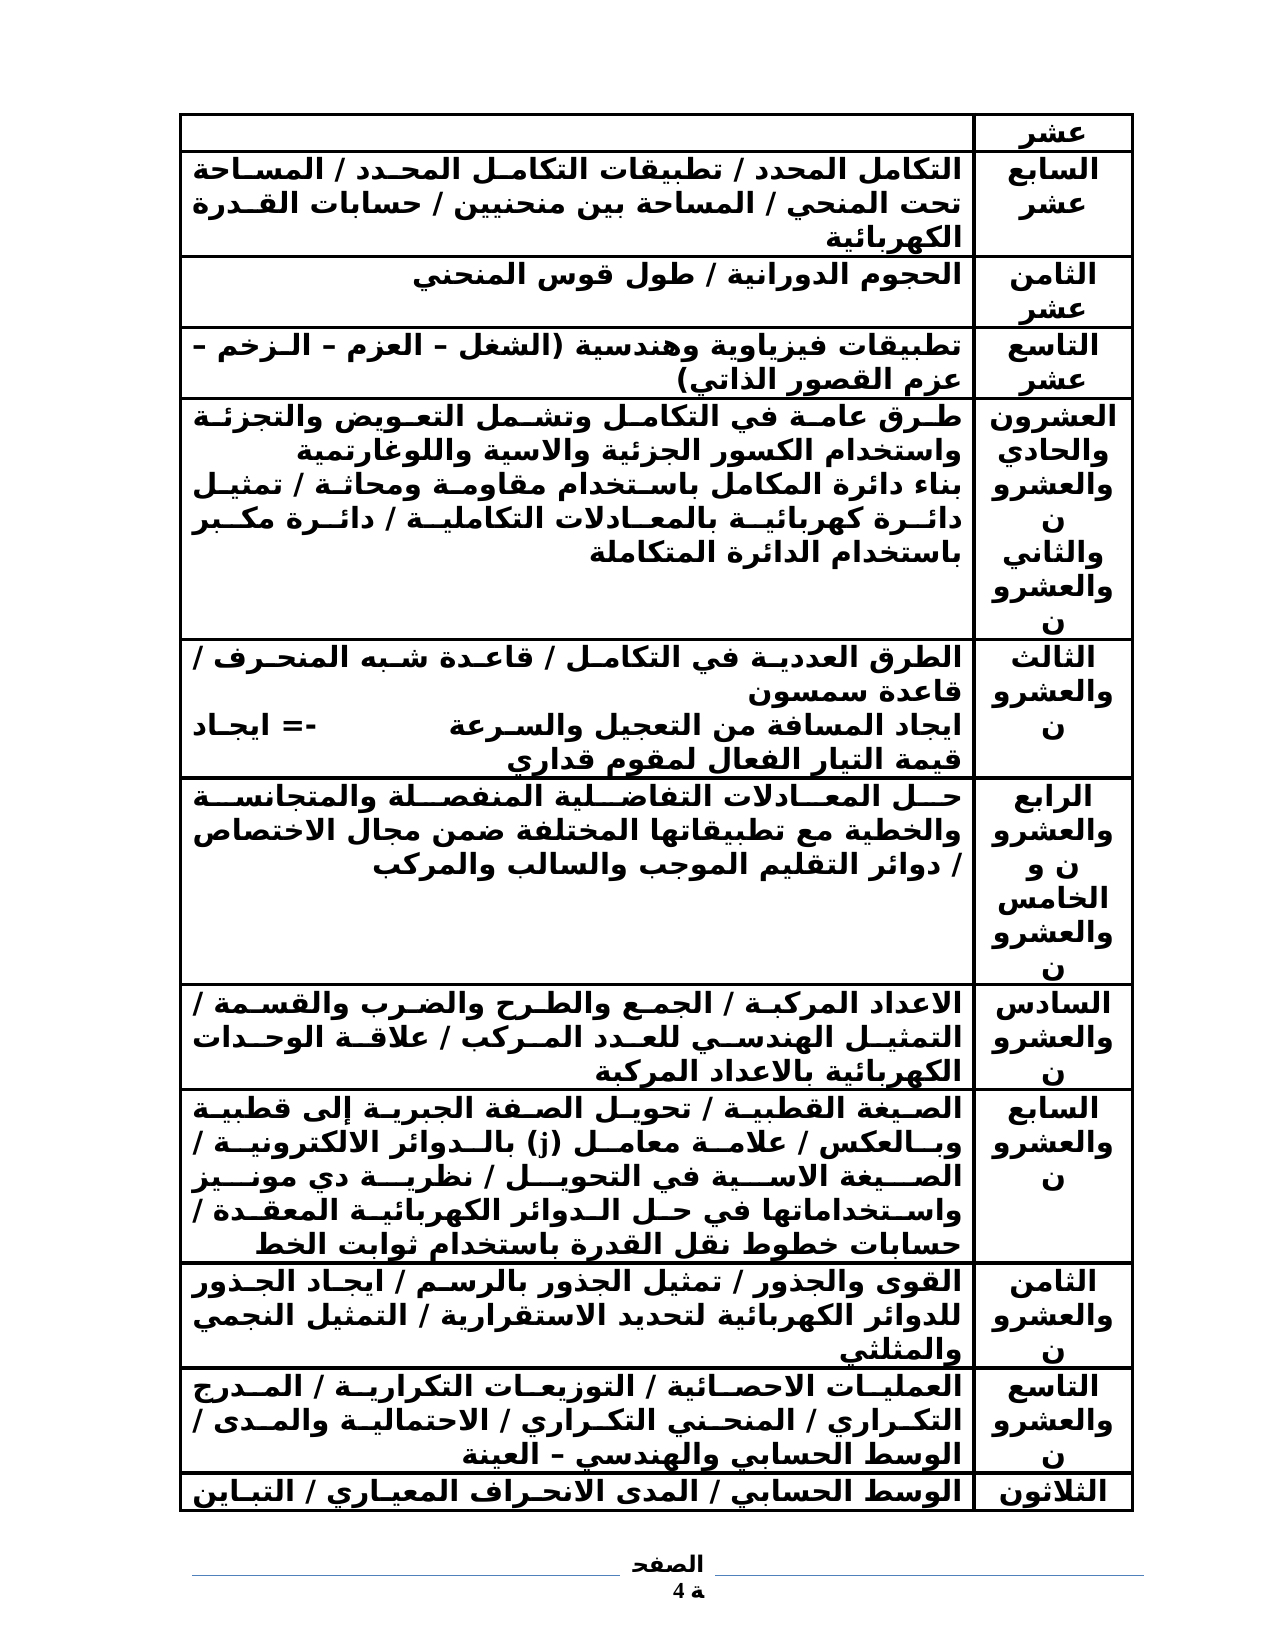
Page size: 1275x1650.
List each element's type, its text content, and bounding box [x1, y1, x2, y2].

table_cell تطبيقات فيزياوية وهندسية (الشغل – العزم – الزخم – عزم القصور الذاتي) [182, 329, 972, 397]
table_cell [182, 1475, 972, 1508]
table_cell السابع والعشرون [976, 1091, 1131, 1261]
table_cell التاسع عشر [976, 329, 1131, 397]
table_cell الصيغة القطبية / تحويل الصفة الجبرية إلى قطبية وبالعكس / علامة معامل (j) بالدوائر الالكترونية / الصيغة الاسية في التحويل / نظرية دي مونيز واستخداماتها في حل الدوائر الكهربائية المعقدة / حسابات خطوط نقل القدرة باستخدام ثوابت الخط [182, 1091, 972, 1261]
table_cell الثامن والعشرون [976, 1265, 1131, 1366]
table_cell الحجوم الدورانية / طول قوس المنحني [182, 258, 972, 326]
table_cell السادس والعشرون [976, 986, 1131, 1088]
table_cell التاسع والعشرون [976, 1370, 1131, 1471]
table_cell العشرون والحادي والعشرون والثاني والعشرون [976, 400, 1131, 637]
table_cell حل المعادلات التفاضلية المنفصلة والمتجانسة والخطية مع تطبيقاتها المختلفة ضمن مجال الاختصاص / دوائر التقليم الموجب والسالب والمركب [182, 780, 972, 983]
table_cell الاعداد المركبة / الجمع والطرح والضرب والقسمة / التمثيل الهندسي للعدد المركب / علاقة الوحدات الكهربائية بالاعداد المركبة [182, 986, 972, 1088]
table_cell القوى والجذور / تمثيل الجذور بالرسم / ايجاد الجذور للدوائر الكهربائية لتحديد الاستقرارية / التمثيل النجمي والمثلثي [182, 1265, 972, 1366]
table_cell السادس عشر [976, 116, 1131, 149]
table_cell الثامن عشر [976, 258, 1131, 326]
table_cell الثالث والعشرون [976, 641, 1131, 776]
table_cell الثلاثون [976, 1475, 1131, 1508]
table_cell طرق عامة في التكامل وتشمل التعويض والتجزئة واستخدام الكسور الجزئية والاسية واللوغارتمية بناء دائرة المكامل باستخدام مقاومة ومحاثة / تمثيل دائرة كهربائية بالمعادلات التكاملية / دائرة مكبر باستخدام الدائرة المتكاملة [182, 400, 972, 637]
table_cell الطرق العددية في التكامل / قاعدة شبه المنحرف / قاعدة سمسون ايجاد المسافة من التعجيل والسرعة -= ايجاد قيمة التيار الفعال لمقوم قداري [182, 641, 972, 776]
table_cell التكامل المحدد / تطبيقات التكامل المحدد / المساحة تحت المنحي / المساحة بين منحنيين / حسابات القدرة الكهربائية [182, 153, 972, 254]
table_cell الرابع والعشرون و الخامس والعشرون [976, 780, 1131, 983]
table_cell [182, 116, 972, 149]
table_cell العمليات الاحصائية / التوزيعات التكرارية / المدرج التكراري / المنحني التكراري / الاحتمالية والمدى / الوسط الحسابي والهندسي – العينة [182, 1370, 972, 1471]
table_cell السابع عشر [976, 153, 1131, 254]
